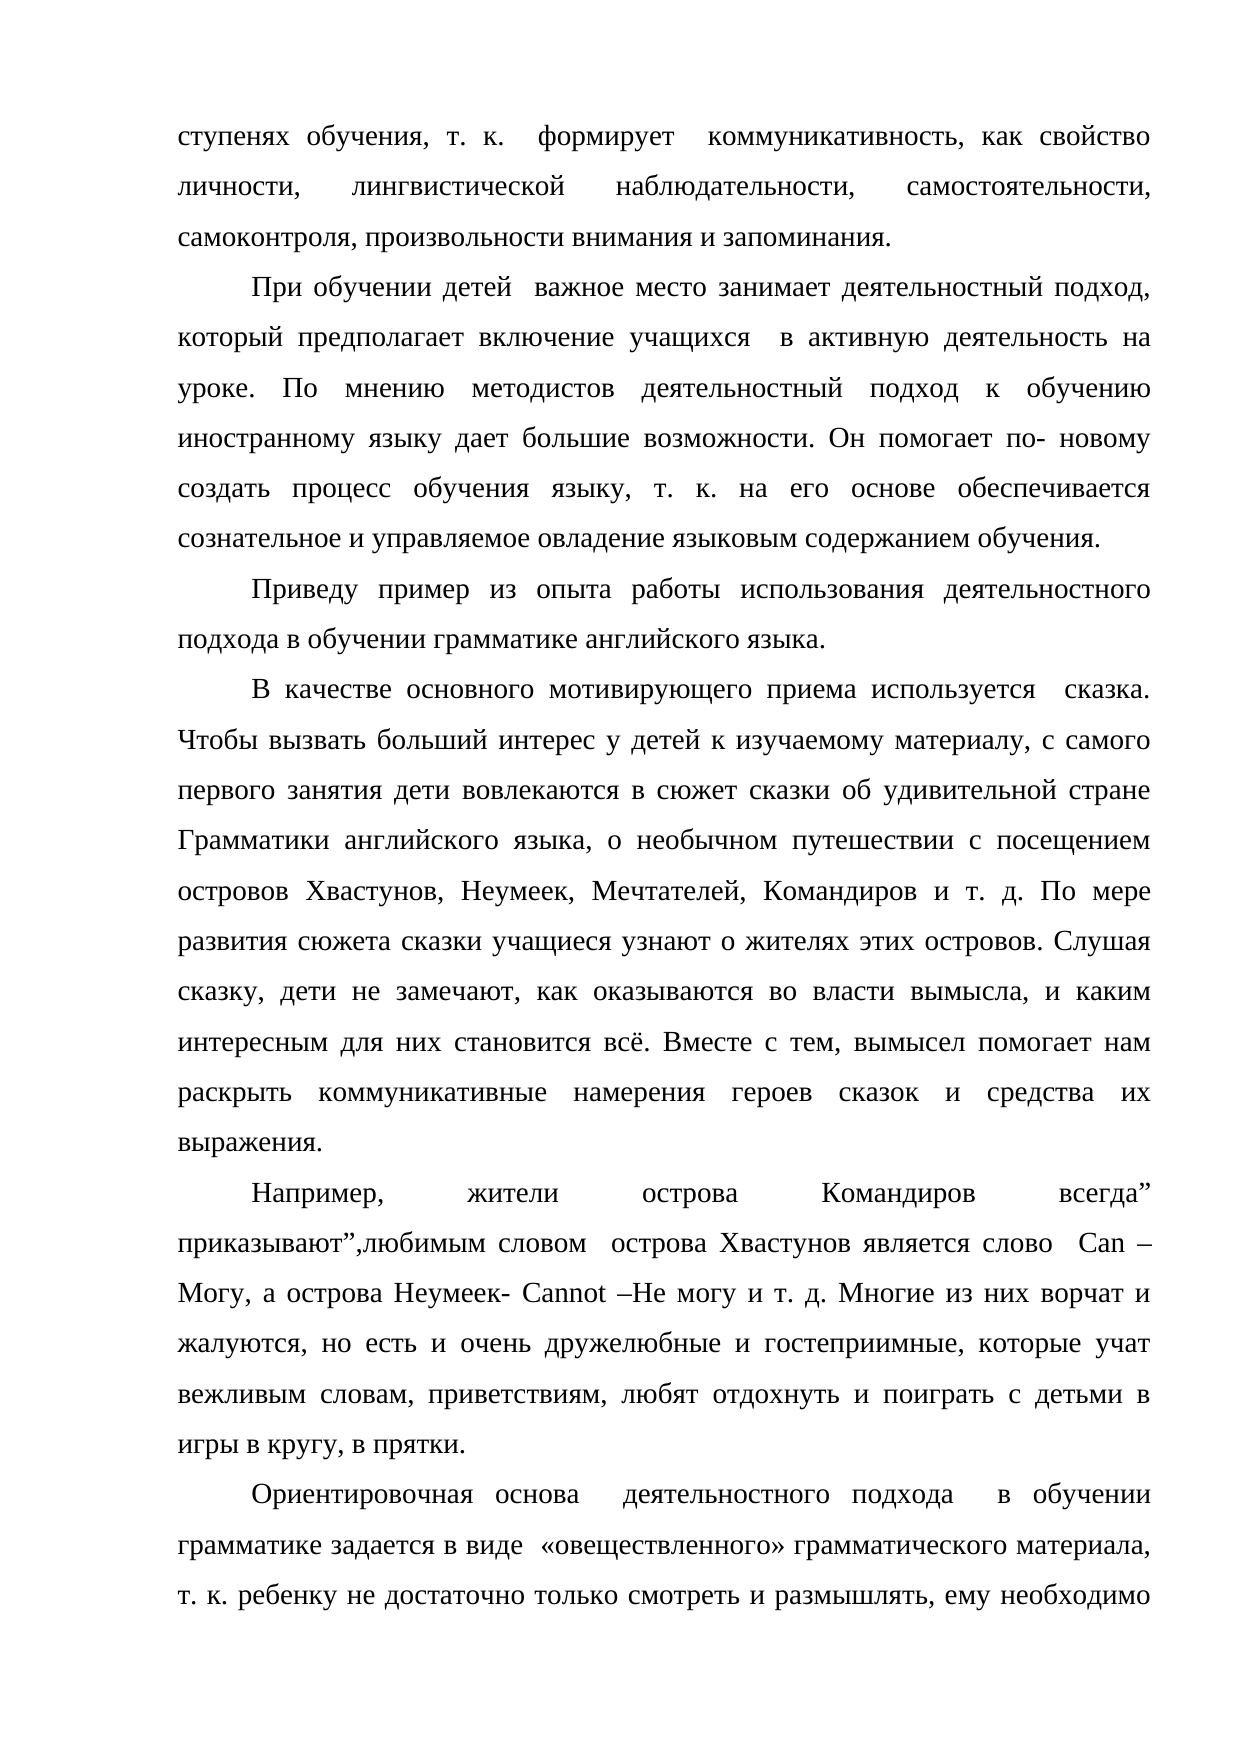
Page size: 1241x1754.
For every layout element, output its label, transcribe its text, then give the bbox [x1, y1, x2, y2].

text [177, 118, 1152, 252]
text Например, жители острова Командиров всегда” приказывают”,любимым словом острова Хвастунов является слово Can –Могу, а острова Неумеек- Cannot –Не могу и т. д. Многие из них ворчат и жалуются, но есть и очень дружелюбные и гостеприимные, которые учат вежливым словам, приветствиям, любят отдохнуть и поиграть с детьми в игры в кругу, в прятки. [177, 1175, 1152, 1460]
text При обучении детей важное место занимает деятельностный подход, который предполагает включение учащихся в активную деятельность на уроке. По мнению методистов деятельностный подход к обучению иностранному языку дает большие возможности. Он помогает по- новому создать процесс обучения языку, т. к. на его основе обеспечивается сознательное и управляемое овладение языковым содержанием обучения. [177, 269, 1152, 554]
text Приведу пример из опыта работы использования деятельностного подхода в обучении грамматике английского языка. [177, 571, 1152, 655]
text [177, 1477, 1152, 1611]
text В качестве основного мотивирующего приема используется сказка. Чтобы вызвать больший интерес у детей к изучаемому материалу, с самого первого занятия дети вовлекаются в сюжет сказки об удивительной стране Грамматики английского языка, о необычном путешествии с посещением островов Хвастунов, Неумеек, Мечтателей, Командиров и т. д. По мере развития сюжета сказки учащиеся узнают о жителях этих островов. Слушая сказку, дети не замечают, как оказываются во власти вымысла, и каким интересным для них становится всё. Вместе с тем, вымысел помогает нам раскрыть коммуникативные намерения героев сказок и средства их выражения. [177, 672, 1152, 1158]
